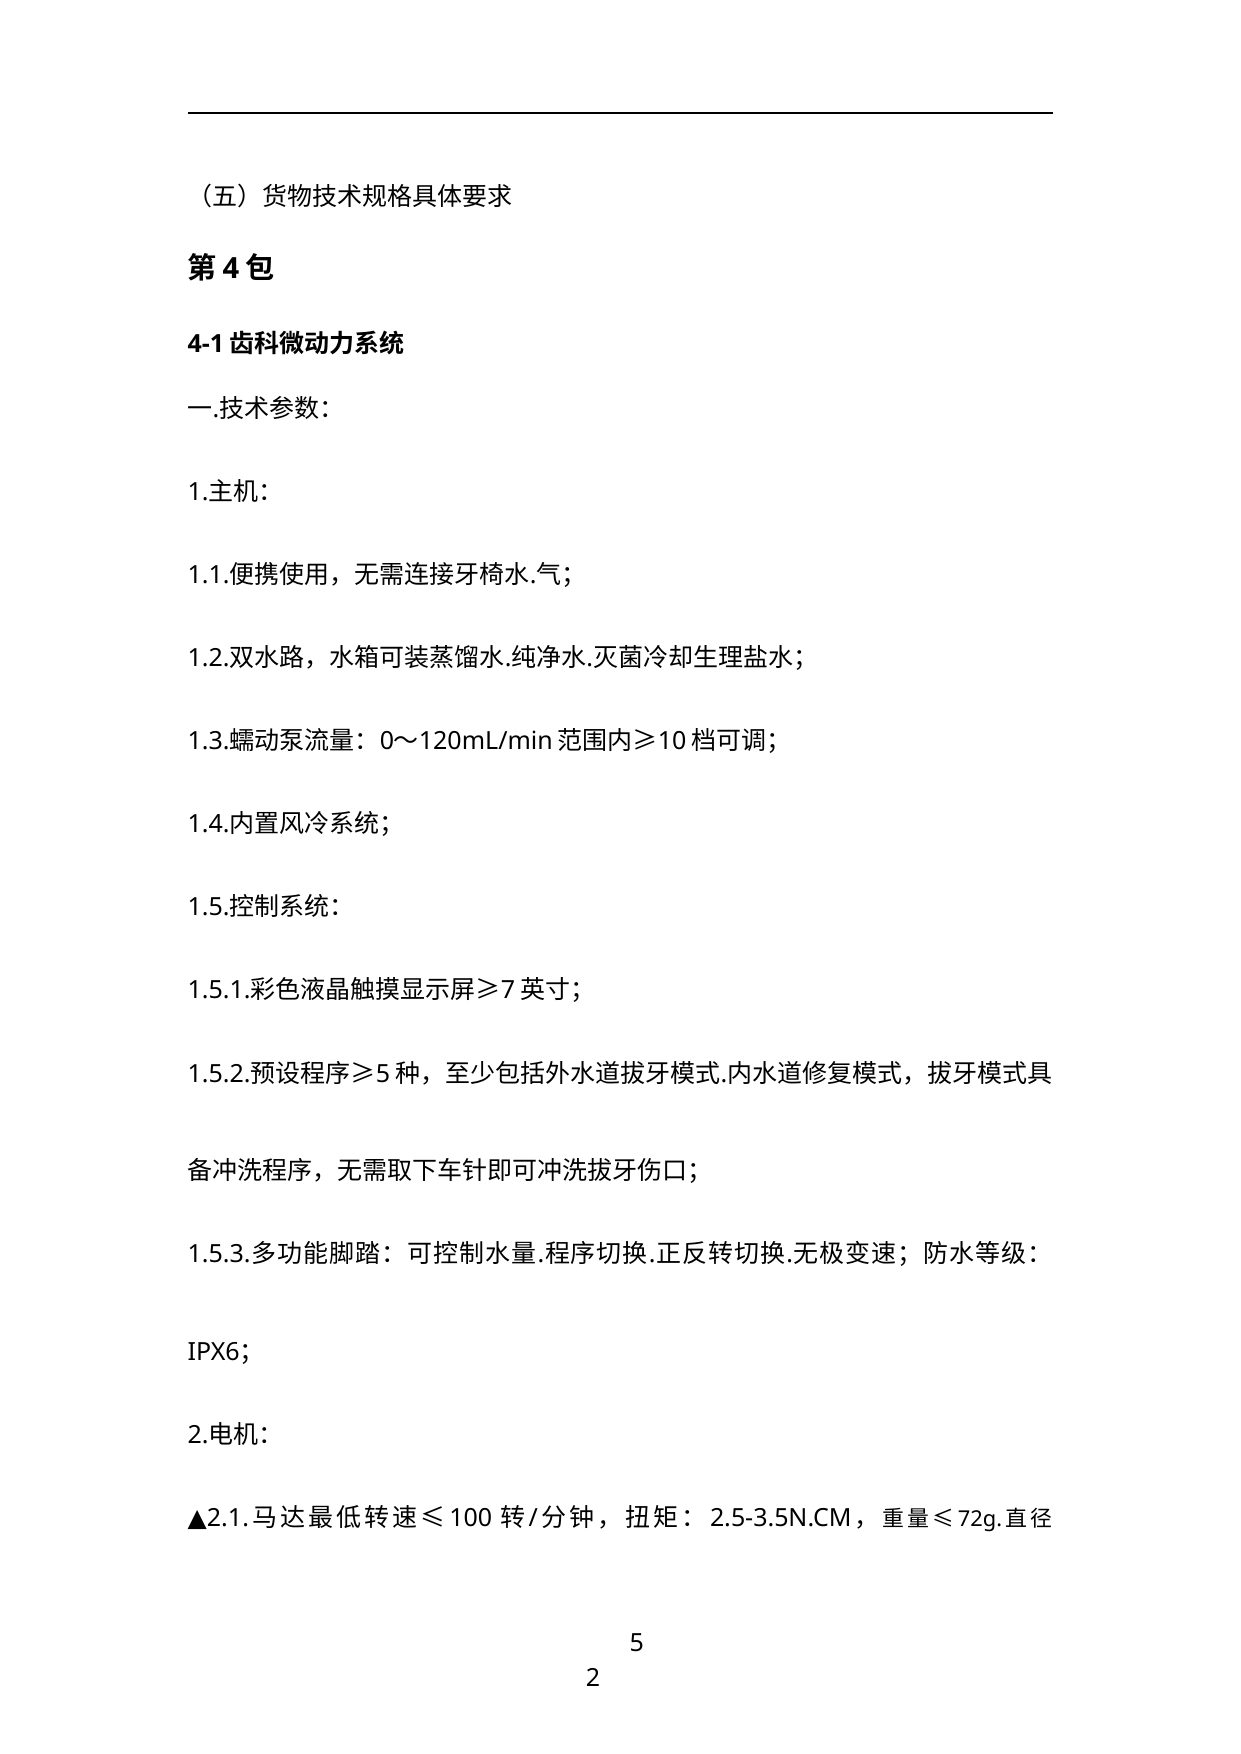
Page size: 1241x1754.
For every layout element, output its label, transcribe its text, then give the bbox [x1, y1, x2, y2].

text 第4包 [187, 245, 1053, 287]
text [187, 1483, 1053, 1548]
text 一.技术参数： [187, 374, 1053, 439]
text 1.3.蠕动泵流量：0～120mL/min范围内≥10档可调； [187, 706, 1053, 771]
text 2.电机： [187, 1400, 1053, 1465]
text 4-1齿科微动力系统 [187, 309, 1053, 374]
text 1.5.2.预设程序≥5种，至少包括外水道拔牙模式.内水道修复模式，拔牙模式具备冲洗程序，无需取下车针即可冲洗拔牙伤口； [187, 1039, 1053, 1201]
text 1.5.1.彩色液晶触摸显示屏≥7英寸； [187, 956, 1053, 1021]
list （五）货物技术规格具体要求 [187, 162, 1053, 227]
text 1.5.3.多功能脚踏：可控制水量.程序切换.正反转切换.无极变速；防水等级：IPX6； [187, 1219, 1053, 1382]
text 1.1.便携使用，无需连接牙椅水.气； [187, 540, 1053, 605]
text 1.4.内置风冷系统； [187, 789, 1053, 854]
text 1.2.双水路，水箱可装蒸馏水.纯净水.灭菌冷却生理盐水； [187, 623, 1053, 688]
text 1.主机： [187, 457, 1053, 522]
text 1.5.控制系统： [187, 872, 1053, 937]
